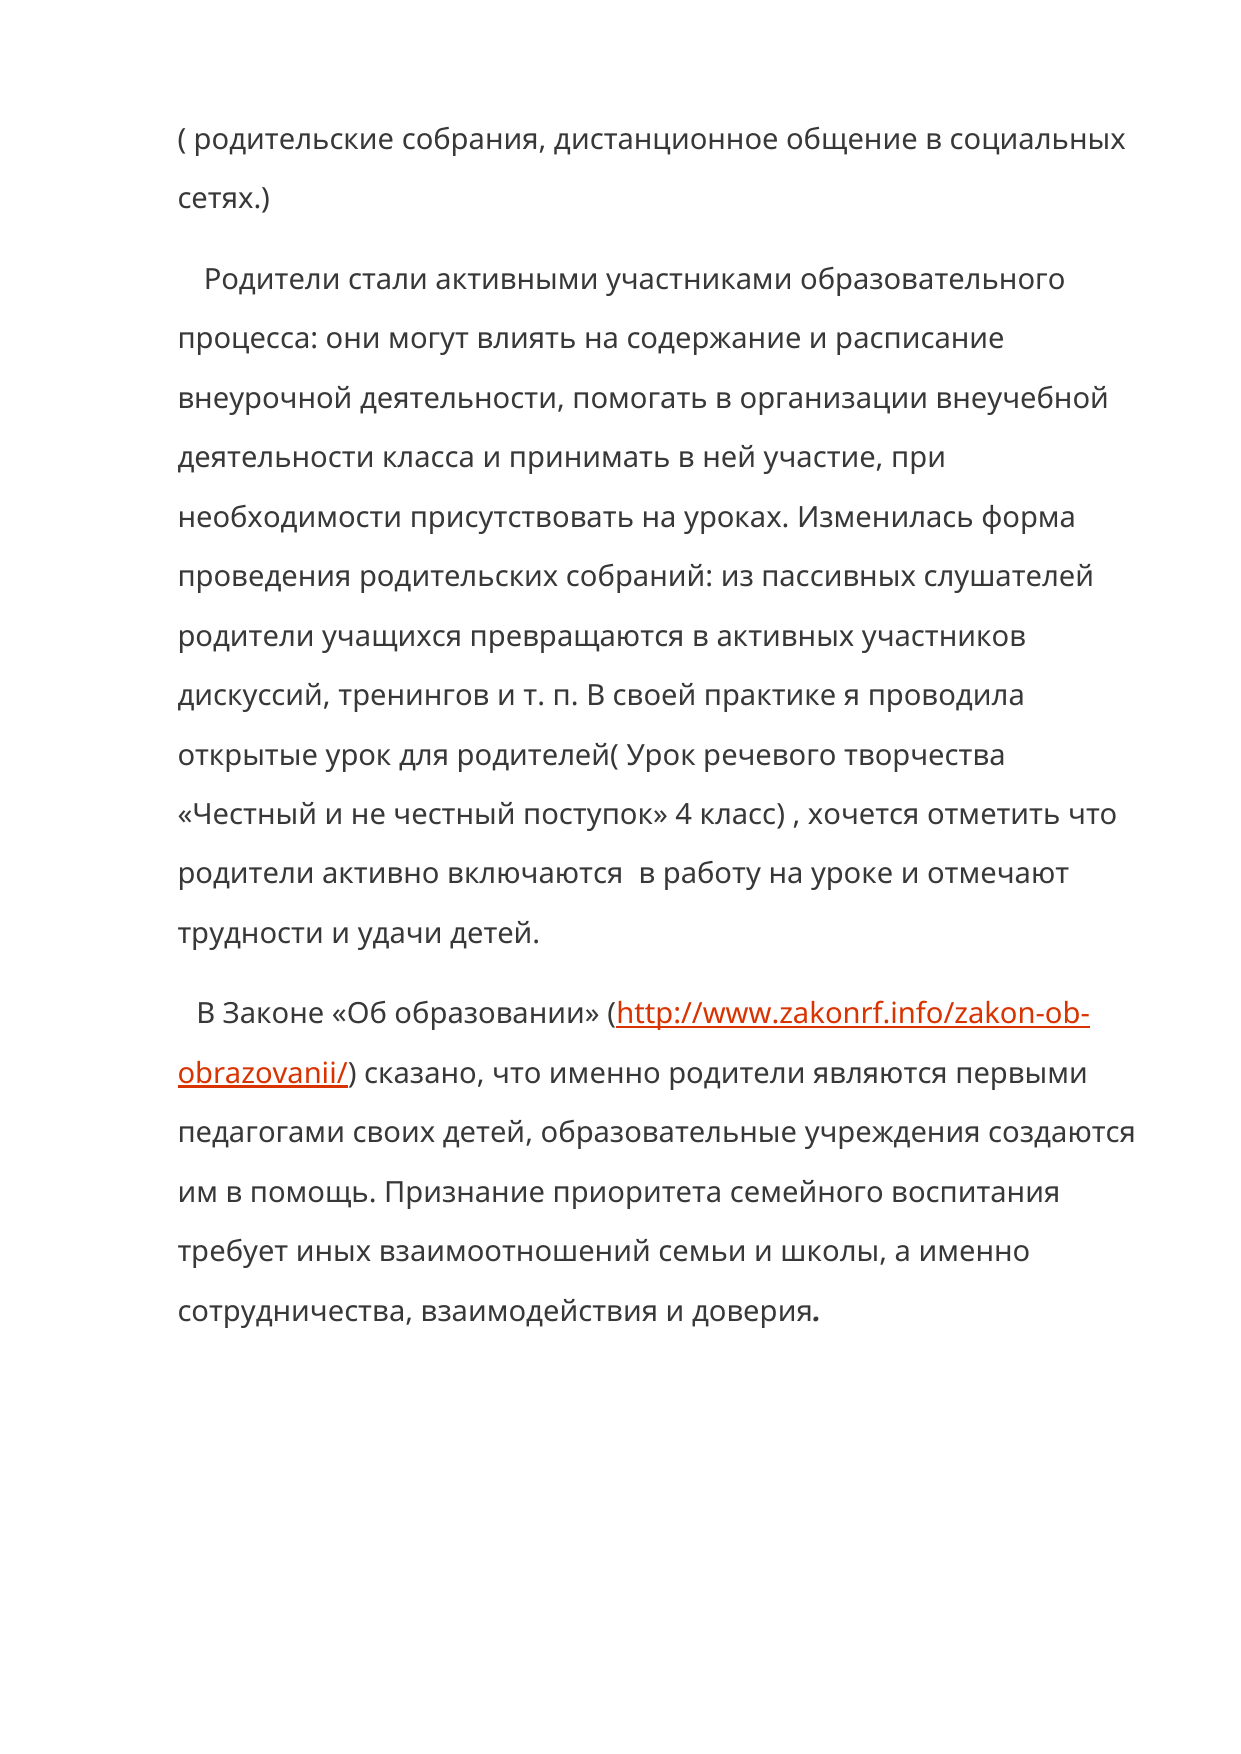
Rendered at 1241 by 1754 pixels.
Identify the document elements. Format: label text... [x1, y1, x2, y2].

text Родители стали активными участниками образовательного процесса: они могут влиять на содержание и расписание внеурочной деятельности, помогать в организации внеучебной деятельности класса и принимать в ней участие, при необходимости присутствовать на уроках. Изменилась форма проведения родительских собраний: из пассивных слушателей родители учащихся превращаются в активных участников дискуссий, тренингов и т. п. В своей практике я проводила открытые урок для родителей( Урок речевого творчества «Честный и не честный поступок» 4 класс) , хочется отметить что родители активно включаются в работу на уроке и отмечают трудности и удачи детей. [177, 258, 1152, 952]
text В Законе «Об образовании» (http://www.zakonrf.info/zakon-ob-obrazovanii/) сказано, что именно родители являются первыми педагогами своих детей, образовательные учреждения создаются им в помощь. Признание приоритета семейного воспитания требует иных взаимоотношений семьи и школы, а именно сотрудничества, взаимодействия и доверия. [177, 992, 1152, 1329]
text ( родительские собрания, дистанционное общение в социальных сетях.) [177, 118, 1152, 217]
